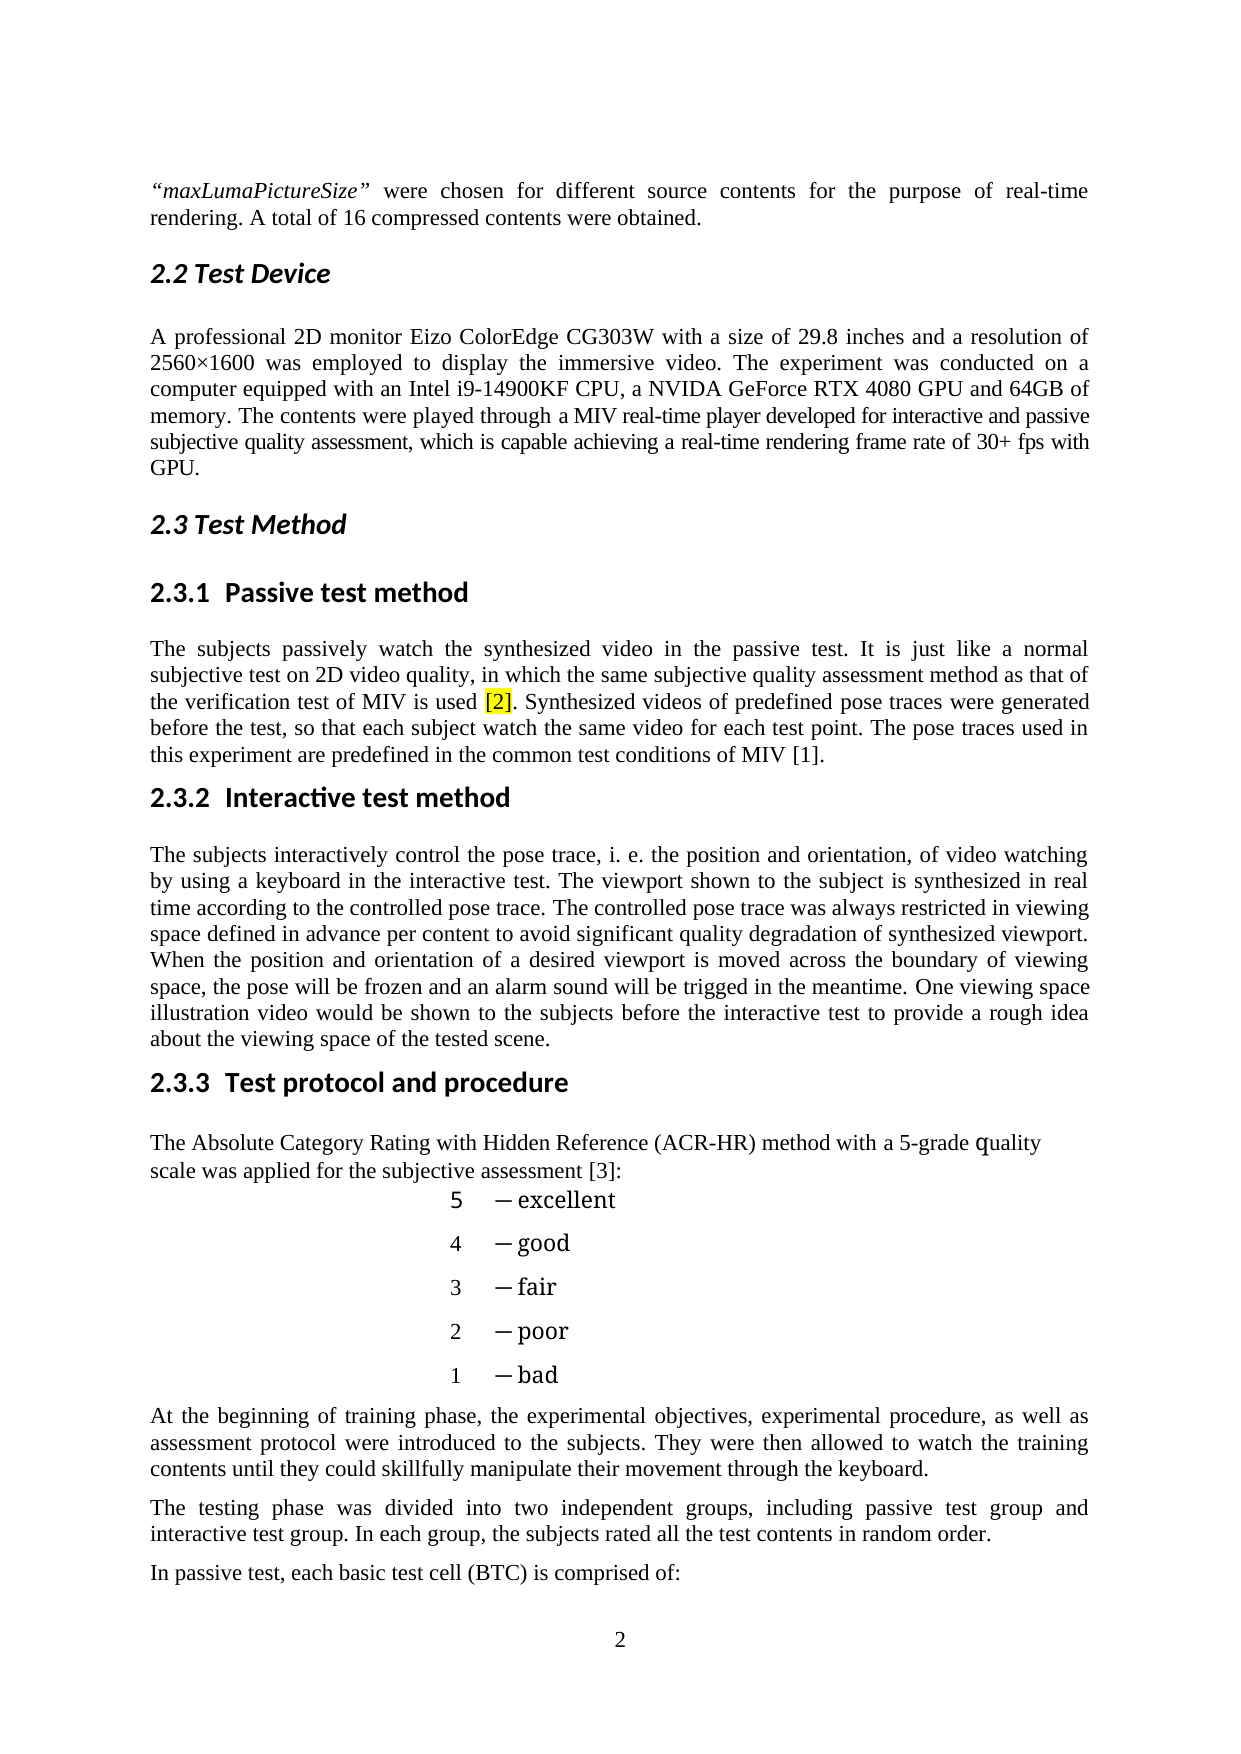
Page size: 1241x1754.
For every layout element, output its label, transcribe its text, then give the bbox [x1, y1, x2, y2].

subtitle Test Device [150, 255, 1090, 291]
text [150, 177, 1090, 230]
text A professional 2D monitor Eizo ColorEdge CG303W with a size of 29.8 inches and a resolution of 2560×1600 was employed to display the immersive video. The experiment was conducted on a computer equipped with an Intel i9-14900KF CPU, a NVIDA GeForce RTX 4080 GPU and 64GB of memory. The contents were played through a MIV real-time player developed for interactive and passive subjective quality assessment, which is capable achieving a real-time rendering frame rate of 30+ fps with GPU. [150, 323, 1090, 481]
list ─ bad [450, 1358, 1090, 1390]
subtitle Passive test method [150, 574, 1090, 609]
list ─ excellent [450, 1183, 1090, 1215]
text At the beginning of training phase, the experimental objectives, experimental procedure, as well as assessment protocol were introduced to the subjects. They were then allowed to watch the training contents until they could skillfully manipulate their movement through the keyboard. [150, 1402, 1090, 1481]
list ─ fair [450, 1271, 1090, 1302]
list ─ poor [450, 1315, 1090, 1346]
text The testing phase was divided into two independent groups, including passive test group and interactive test group. In each group, the subjects rated all the test contents in random order. [150, 1494, 1090, 1547]
subtitle Test protocol and procedure [150, 1064, 1090, 1100]
subtitle Test Method [150, 506, 1090, 541]
text In passive test, each basic test cell (BTC) is comprised of: [150, 1559, 1090, 1585]
list ─ good [450, 1227, 1090, 1258]
text The subjects interactively control the pose trace, i. e. the position and orientation, of video watching by using a keyboard in the interactive test. The viewport shown to the subject is synthesized in real time according to the controlled pose trace. The controlled pose trace was always restricted in viewing space defined in advance per content to avoid significant quality degradation of synthesized viewport. When the position and orientation of a desired viewport is moved across the boundary of viewing space, the pose will be frozen and an alarm sound will be trigged in the meantime. One viewing space illustration video would be shown to the subjects before the interactive test to provide a rough idea about the viewing space of the tested scene. [150, 841, 1090, 1052]
text The subjects passively watch the synthesized video in the passive test. It is just like a normal subjective test on 2D video quality, in which the same subjective quality assessment method as that of the verification test of MIV is used [2]. Synthesized videos of predefined pose traces were generated before the test, so that each subject watch the same video for each test point. The pose traces used in this experiment are predefined in the common test conditions of MIV [1]. [150, 635, 1090, 767]
text The Absolute Category Rating with Hidden Reference (ACR-HR) method with a 5-grade quality scale was applied for the subjective assessment [3]: [150, 1126, 1090, 1183]
subtitle Interactive test method [150, 779, 1090, 815]
